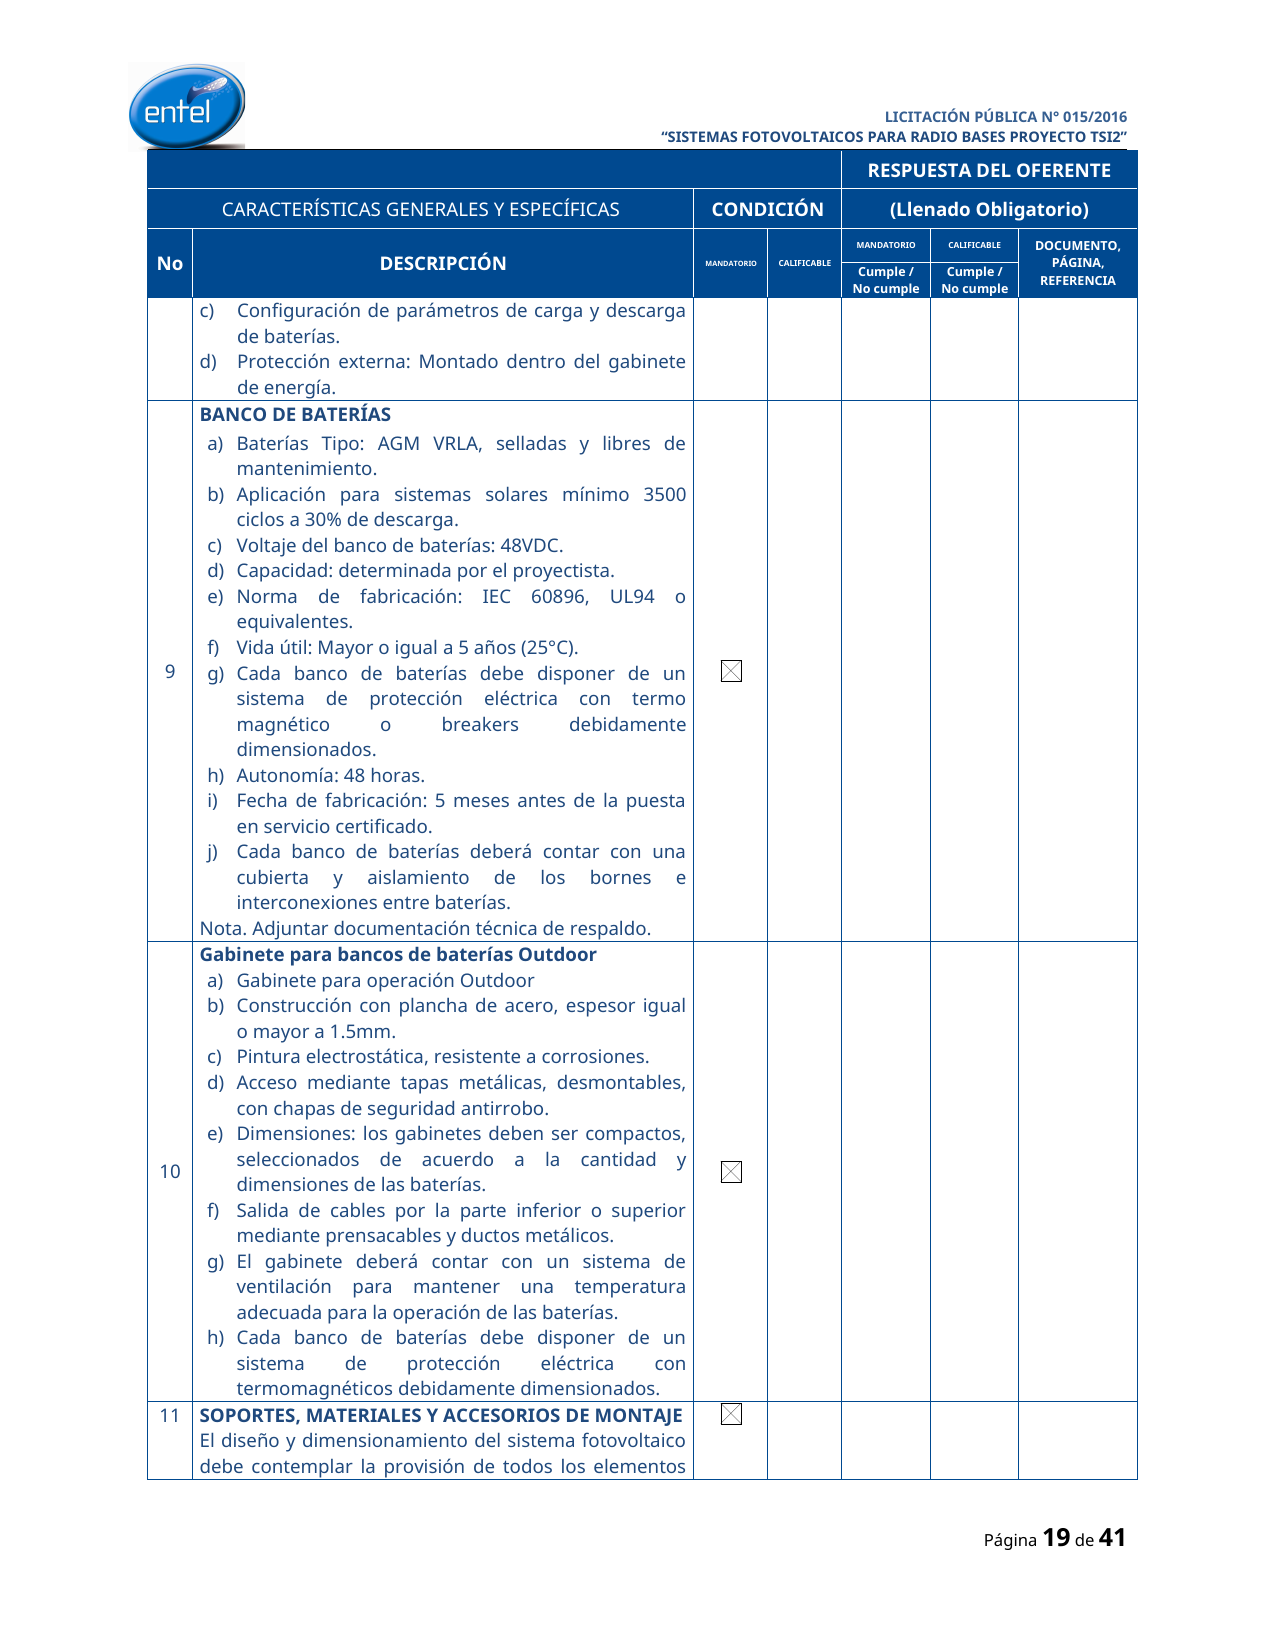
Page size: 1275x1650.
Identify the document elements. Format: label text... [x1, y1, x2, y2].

table_cell [694, 942, 767, 1401]
table_cell [931, 401, 1018, 941]
table_cell [1019, 942, 1137, 1401]
table_cell [1019, 401, 1137, 941]
table_cell 11 [148, 1402, 192, 1479]
table_cell [768, 1402, 841, 1479]
table_cell [931, 942, 1018, 1401]
table_cell [842, 942, 930, 1401]
table_cell [931, 298, 1018, 400]
table_cell [694, 298, 767, 400]
picture [128, 62, 246, 152]
table_cell [931, 1402, 1018, 1479]
table_cell No [148, 229, 192, 297]
table_cell [1019, 1402, 1137, 1479]
table_cell MANDATORIO [842, 229, 930, 262]
table_cell CARACTERÍSTICAS GENERALES Y ESPECÍFICAS [148, 189, 693, 228]
table_cell CALIFICABLE [768, 229, 841, 297]
table_cell CONDICIÓN [694, 189, 841, 228]
table_cell [768, 298, 841, 400]
table_cell BANCO DE BATERÍAS Baterías Tipo: AGM VRLA, selladas y libres de mantenimiento. Aplicación para sistemas solares mínimo 3500 ciclos a 30% de descarga. Voltaje del banco de baterías: 48VDC. Capacidad: determinada por el proyectista. Norma de fabricación: IEC 60896, UL94 o equivalentes. Vida útil: Mayor o igual a 5 años (25°C). Cada banco de baterías debe disponer de un sistema de protección eléctrica con termo magnético o breakers debidamente dimensionados. Autonomía: 48 horas. Fecha de fabricación: 5 meses antes de la puesta en servicio certificado. Cada banco de baterías deberá contar con una cubierta y aislamiento de los bornes e interconexiones entre baterías. Nota. Adjuntar documentación técnica de respaldo. [193, 401, 693, 941]
table_cell CALIFICABLE [931, 229, 1018, 262]
table_cell [694, 1402, 767, 1479]
table_cell Cumple / No cumple [931, 263, 1018, 297]
table_cell 8 [148, 298, 192, 400]
table_cell DOCUMENTO, PÁGINA, REFERENCIA [1019, 229, 1137, 297]
table_cell DESCRIPCIÓN [193, 229, 693, 297]
table_cell Cumple / No cumple [842, 263, 930, 297]
table_cell [768, 401, 841, 941]
table_cell Gabinete para bancos de baterías Outdoor Gabinete para operación Outdoor Construcción con plancha de acero, espesor igual o mayor a 1.5mm. Pintura electrostática, resistente a corrosiones. Acceso mediante tapas metálicas, desmontables, con chapas de seguridad antirrobo. Dimensiones: los gabinetes deben ser compactos, seleccionados de acuerdo a la cantidad y dimensiones de las baterías. Salida de cables por la parte inferior o superior mediante prensacables y ductos metálicos. El gabinete deberá contar con un sistema de ventilación para mantener una temperatura adecuada para la operación de las baterías. Cada banco de baterías debe disponer de un sistema de protección eléctrica con termomagnéticos debidamente dimensionados. [193, 942, 693, 1401]
table_cell [694, 401, 767, 941]
table_cell 10 [148, 942, 192, 1401]
table_cell [842, 401, 930, 941]
table_cell [1019, 298, 1137, 400]
table_cell [842, 298, 930, 400]
table_cell MANDATORIO [694, 229, 767, 297]
table_cell [842, 1402, 930, 1479]
table_cell (Llenado Obligatorio) [842, 189, 1137, 228]
table_cell [768, 942, 841, 1401]
table_header RESPUESTA DEL OFERENTE [842, 151, 1137, 188]
table_header [148, 151, 841, 188]
table_cell 9 [148, 401, 192, 941]
